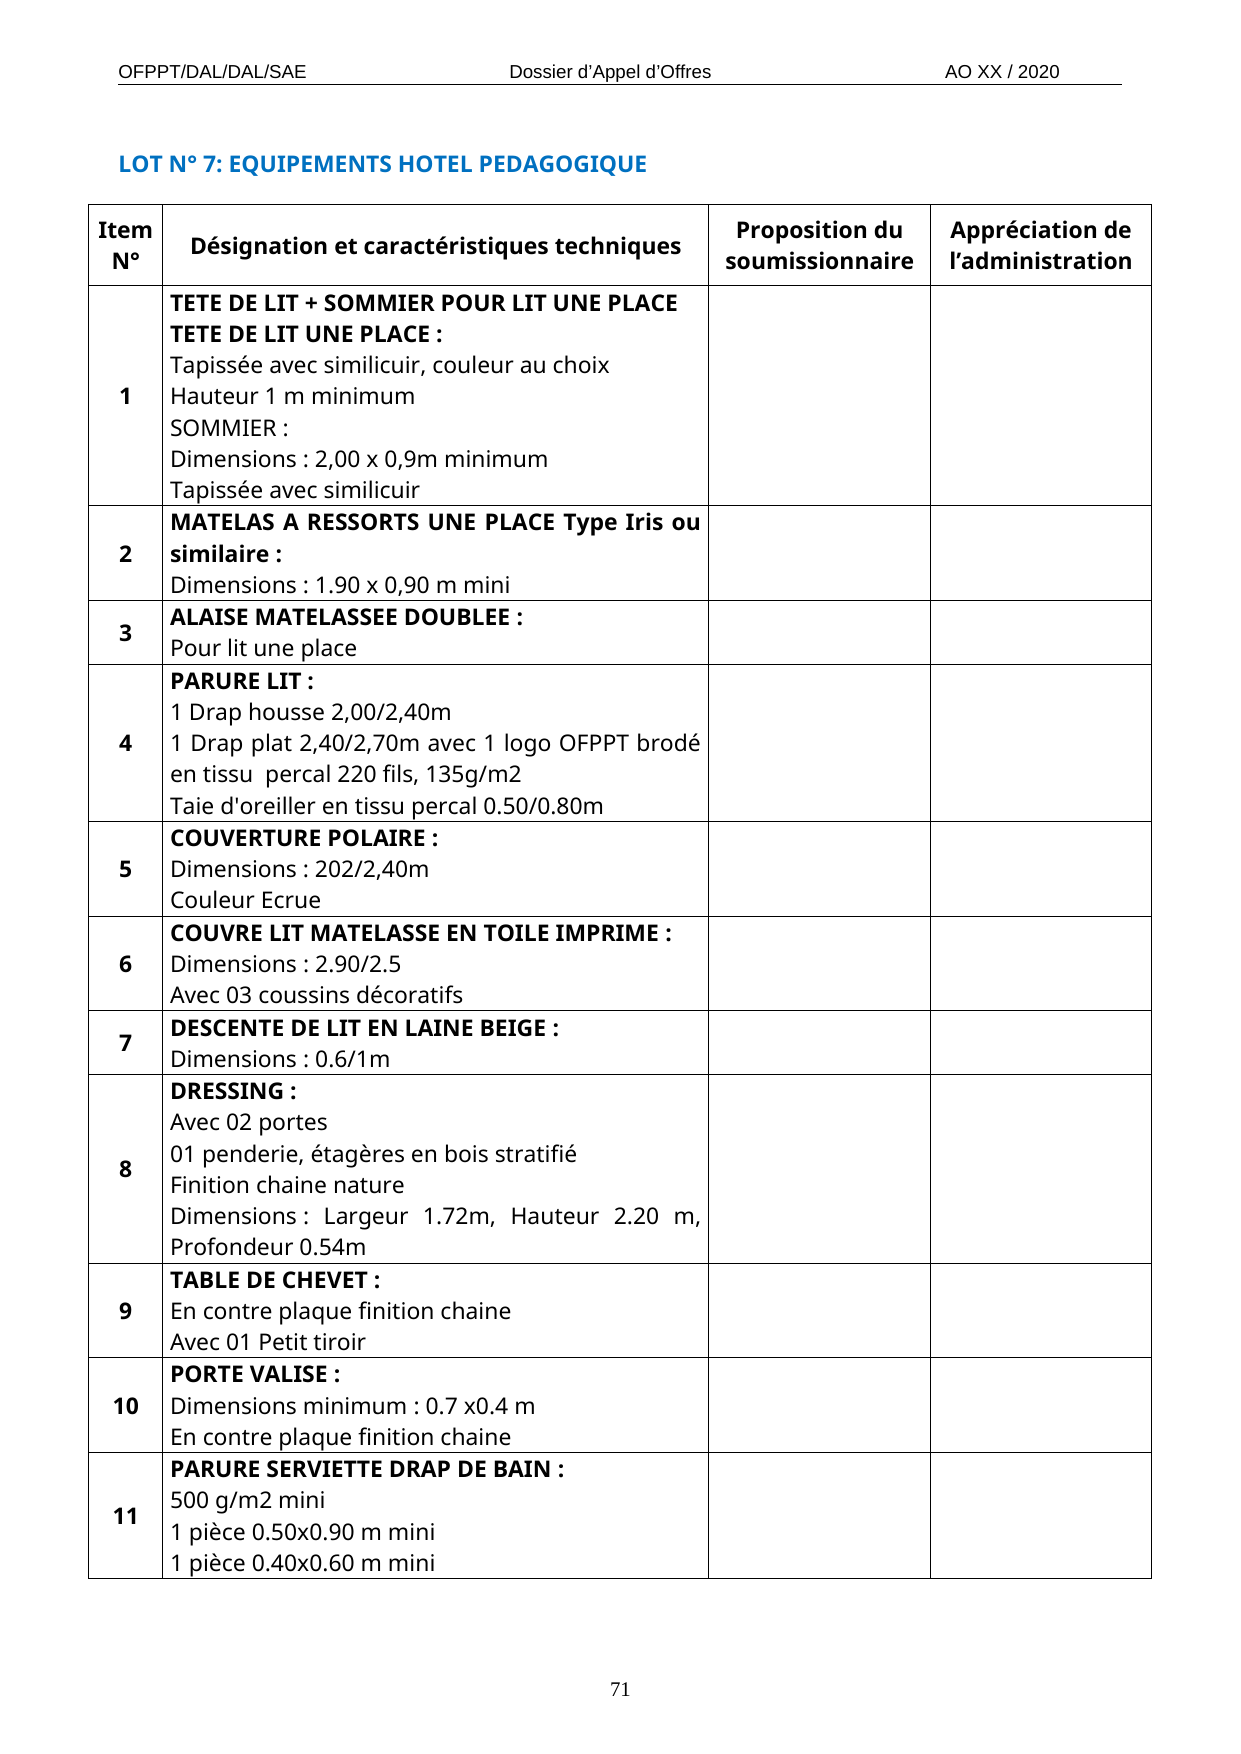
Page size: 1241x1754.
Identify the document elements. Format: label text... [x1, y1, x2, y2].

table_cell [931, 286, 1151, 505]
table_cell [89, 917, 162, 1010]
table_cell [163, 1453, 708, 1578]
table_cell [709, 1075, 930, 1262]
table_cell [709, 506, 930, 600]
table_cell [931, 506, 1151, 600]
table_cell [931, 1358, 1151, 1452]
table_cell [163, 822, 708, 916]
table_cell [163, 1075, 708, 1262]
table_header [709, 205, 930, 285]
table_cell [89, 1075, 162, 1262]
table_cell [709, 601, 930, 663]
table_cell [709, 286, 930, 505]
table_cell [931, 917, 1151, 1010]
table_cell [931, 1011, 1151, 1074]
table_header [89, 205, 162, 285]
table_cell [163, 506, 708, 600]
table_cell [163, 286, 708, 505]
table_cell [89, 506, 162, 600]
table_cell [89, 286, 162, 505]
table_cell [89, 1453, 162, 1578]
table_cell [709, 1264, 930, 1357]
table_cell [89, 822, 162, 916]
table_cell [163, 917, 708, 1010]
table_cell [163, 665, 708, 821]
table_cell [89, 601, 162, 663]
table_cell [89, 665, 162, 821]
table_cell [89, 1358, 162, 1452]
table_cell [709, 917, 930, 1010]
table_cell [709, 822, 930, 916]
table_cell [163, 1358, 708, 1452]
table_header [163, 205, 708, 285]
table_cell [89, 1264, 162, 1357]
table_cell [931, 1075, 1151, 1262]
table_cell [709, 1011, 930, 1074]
text LOT N° 7: EQUIPEMENTS HOTEL PEDAGOGIQUE [118, 148, 1122, 179]
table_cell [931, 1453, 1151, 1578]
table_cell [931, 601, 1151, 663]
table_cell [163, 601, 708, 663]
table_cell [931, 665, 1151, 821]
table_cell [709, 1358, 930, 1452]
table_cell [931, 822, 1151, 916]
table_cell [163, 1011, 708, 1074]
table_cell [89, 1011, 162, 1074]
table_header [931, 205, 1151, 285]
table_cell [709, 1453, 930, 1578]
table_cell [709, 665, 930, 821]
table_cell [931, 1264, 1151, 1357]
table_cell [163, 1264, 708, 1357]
